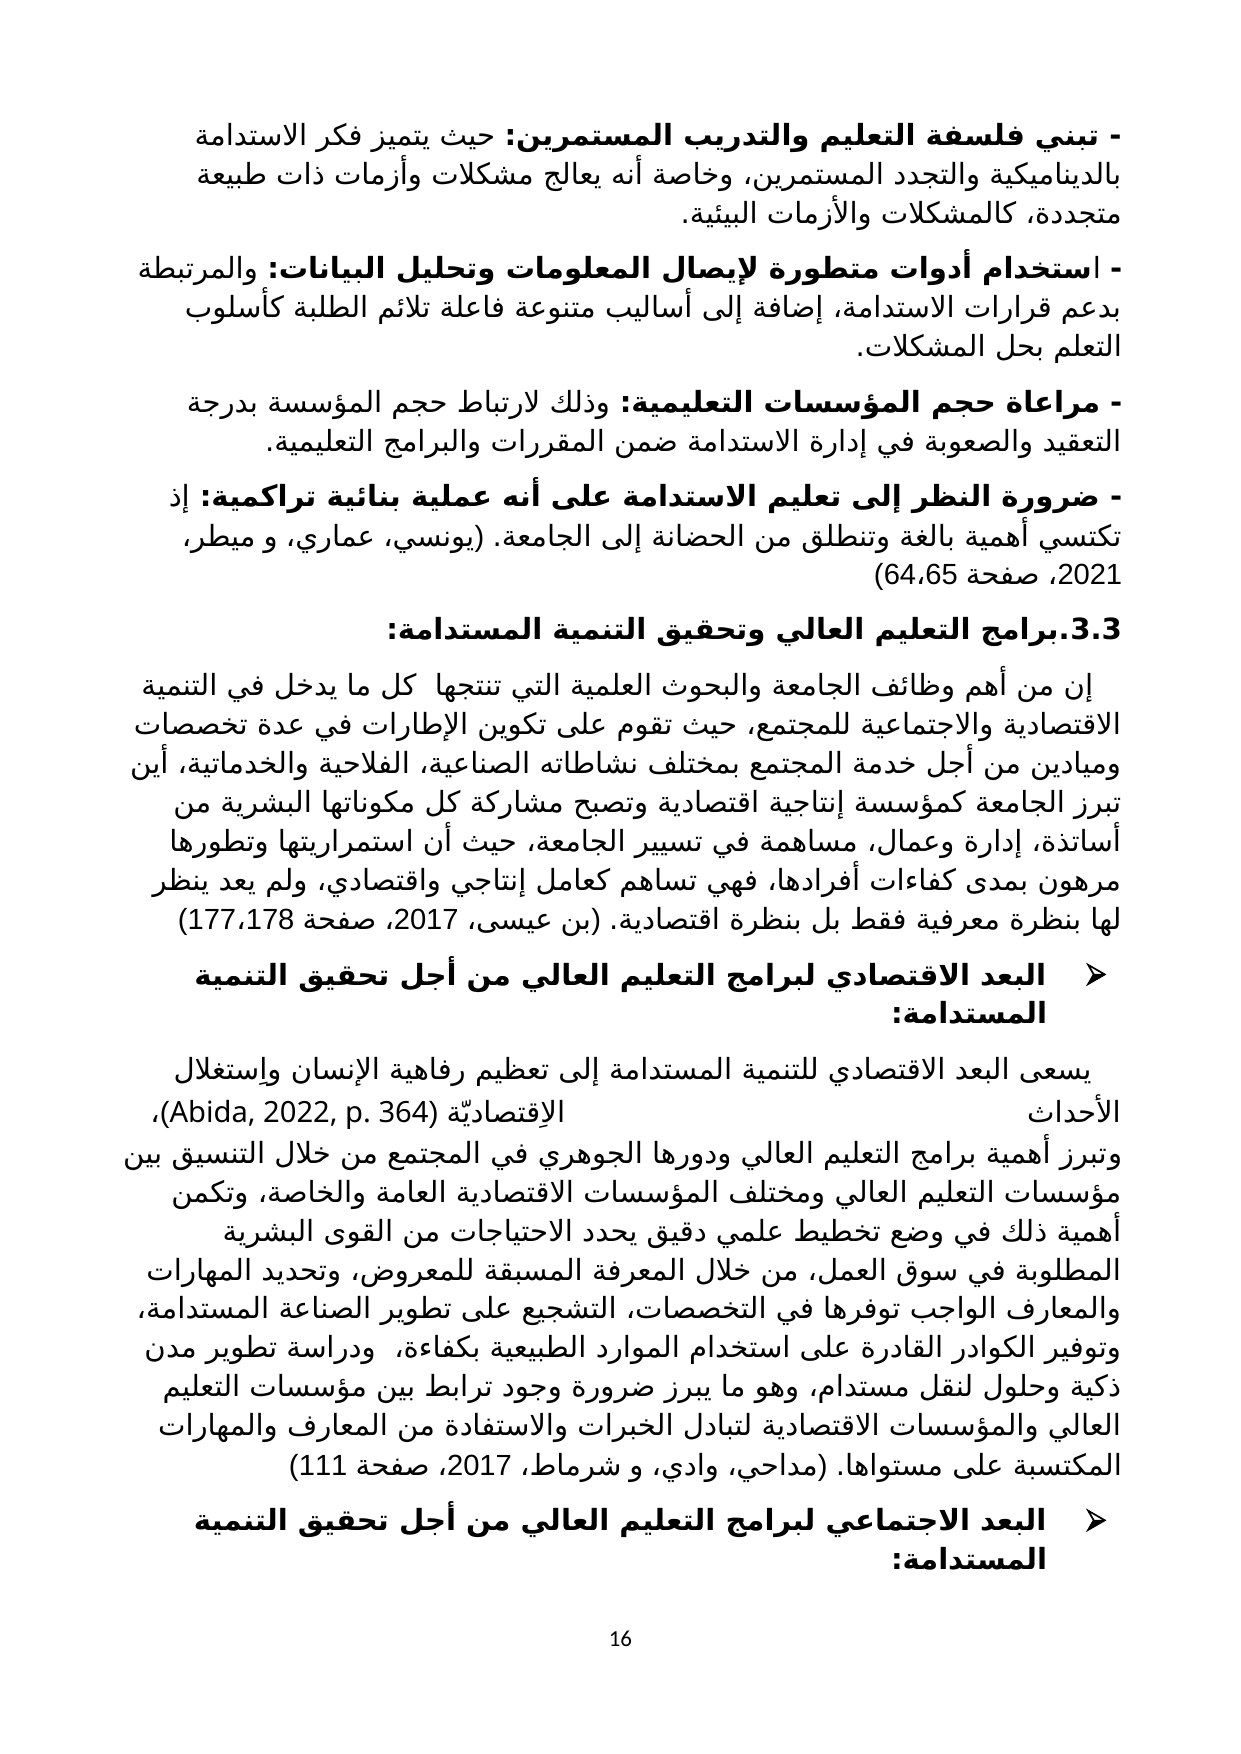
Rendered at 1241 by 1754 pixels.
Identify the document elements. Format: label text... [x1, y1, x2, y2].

text 3.3.برامج التعليم العالي وتحقيق التنمية المستدامة: [118, 612, 1122, 646]
text - استخدام أدوات متطورة لإيصال المعلومات وتحليل البيانات: والمرتبطة بدعم قرارات الاستدامة، إضافة إلى أساليب متنوعة فاعلة تلائم الطلبة كأسلوب التعلم بحل المشكلات. [118, 252, 1122, 363]
text - مراعاة حجم المؤسسات التعليمية: وذلك لارتباط حجم المؤسسة بدرجة التعقيد والصعوبة في إدارة الاستدامة ضمن المقررات والبرامج التعليمية. [118, 385, 1122, 458]
list البعد الاجتماعي لبرامج التعليم العالي من أجل تحقيق التنمية المستدامة: [118, 1504, 1084, 1577]
text يسعى البعد الاقتصادي للتنمية المستدامة إلى تعظيم رفاهية الإنسان واِستغلال الأحداث الاِقتصاديّة، وتبرز أهمية برامج التعليم العالي ودورها الجوهري في المجتمع من خلال التنسيق بين مؤسسات التعليم العالي ومختلف المؤسسات الاقتصادية العامة والخاصة، وتكمن أهمية ذلك في وضع تخطيط علمي دقيق يحدد الاحتياجات من القوى البشرية المطلوبة في سوق العمل، من خلال المعرفة المسبقة للمعروض، وتحديد المهارات والمعارف الواجب توفرها في التخصصات، التشجيع على تطوير الصناعة المستدامة، وتوفير الكوادر القادرة على استخدام الموارد الطبيعية بكفاءة، ودراسة تطوير مدن ذكية وحلول لنقل مستدام، وهو ما يبرز ضرورة وجود ترابط بين مؤسسات التعليم العالي والمؤسسات الاقتصادية لتبادل الخبرات والاستفادة من المعارف والمهارات المكتسبة على مستواها. [118, 1052, 1122, 1482]
text - تبني فلسفة التعليم والتدريب المستمرين: حيث يتميز فكر الاستدامة بالديناميكية والتجدد المستمرين، وخاصة أنه يعالج مشكلات وأزمات ذات طبيعة متجددة، كالمشكلات والأزمات البيئية. [118, 118, 1122, 230]
list البعد الاقتصادي لبرامج التعليم العالي من أجل تحقيق التنمية المستدامة: [118, 958, 1084, 1031]
text - ضرورة النظر إلى تعليم الاستدامة على أنه عملية بنائية تراكمية: إذ تكتسي أهمية بالغة وتنطلق من الحضانة إلى الجامعة. [118, 480, 1122, 591]
text إن من أهم وظائف الجامعة والبحوث العلمية التي تنتجها كل ما يدخل في التنمية الاقتصادية والاجتماعية للمجتمع، حيث تقوم على تكوين الإطارات في عدة تخصصات وميادين من أجل خدمة المجتمع بمختلف نشاطاته الصناعية، الفلاحية والخدماتية، أين تبرز الجامعة كمؤسسة إنتاجية اقتصادية وتصبح مشاركة كل مكوناتها البشرية من أساتذة، إدارة وعمال، مساهمة في تسيير الجامعة، حيث أن استمراريتها وتطورها مرهون بمدى كفاءات أفرادها، فهي تساهم كعامل إنتاجي واقتصادي، ولم يعد ينظر لها بنظرة معرفية فقط بل بنظرة اقتصادية. [118, 668, 1122, 936]
